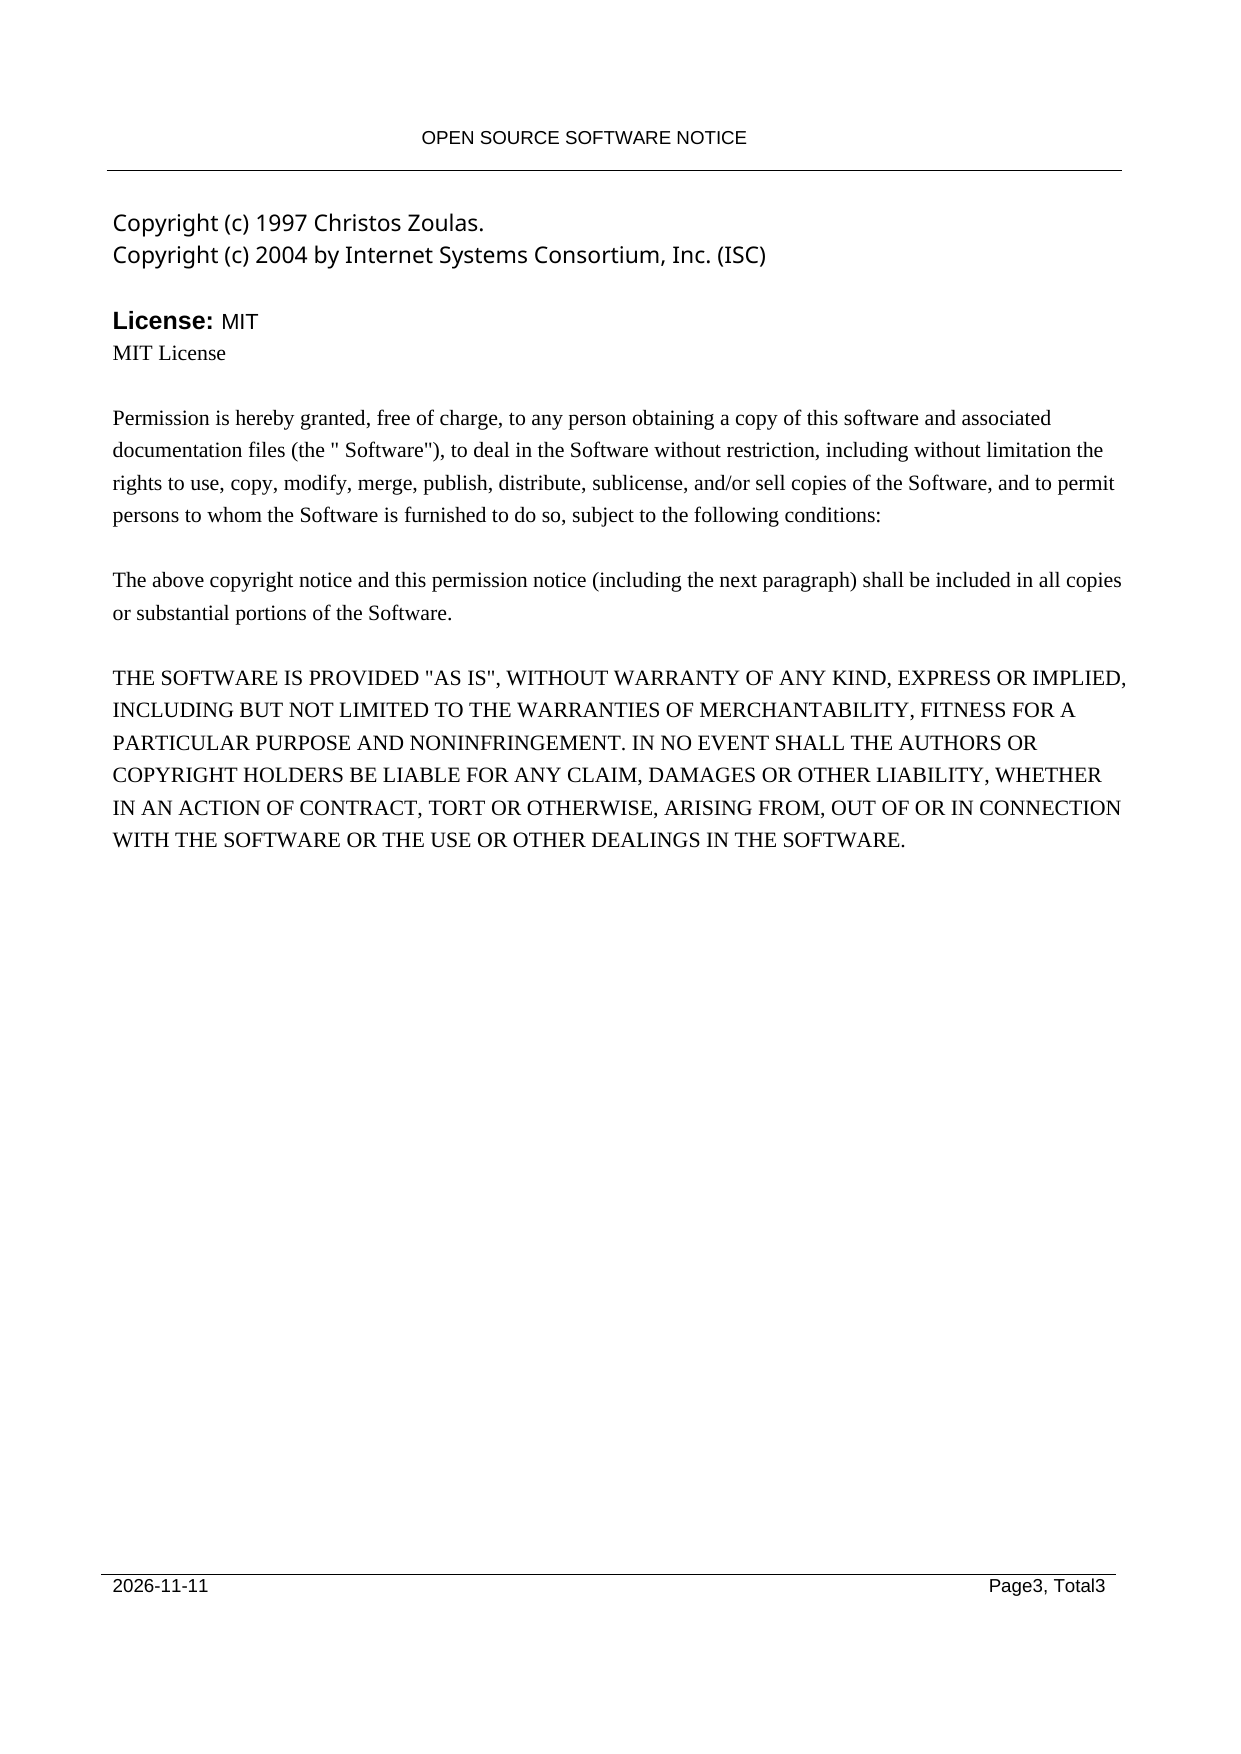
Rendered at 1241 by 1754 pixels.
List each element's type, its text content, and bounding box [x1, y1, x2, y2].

text MIT License Permission is hereby granted, free of charge, to any person obtaining a copy of this software and associated documentation files (the " Software"), to deal in the Software without restriction, including without limitation the rights to use, copy, modify, merge, publish, distribute, sublicense, and/or sell copies of the Software, and to permit persons to whom the Software is furnished to do so, subject to the following conditions: The above copyright notice and this permission notice (including the next paragraph) shall be included in all copies or substantial portions of the Software. THE SOFTWARE IS PROVIDED "AS IS", WITHOUT WARRANTY OF ANY KIND, EXPRESS OR IMPLIED, INCLUDING BUT NOT LIMITED TO THE WARRANTIES OF MERCHANTABILITY, FITNESS FOR A PARTICULAR PURPOSE AND NONINFRINGEMENT. IN NO EVENT SHALL THE AUTHORS OR COPYRIGHT HOLDERS BE LIABLE FOR ANY CLAIM, DAMAGES OR OTHER LIABILITY, WHETHER IN AN ACTION OF CONTRACT, TORT OR OTHERWISE, ARISING FROM, OUT OF OR IN CONNECTION WITH THE SOFTWARE OR THE USE OR OTHER DEALINGS IN THE SOFTWARE. [112, 336, 1128, 889]
text License: MIT [112, 304, 1128, 336]
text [112, 206, 1128, 304]
